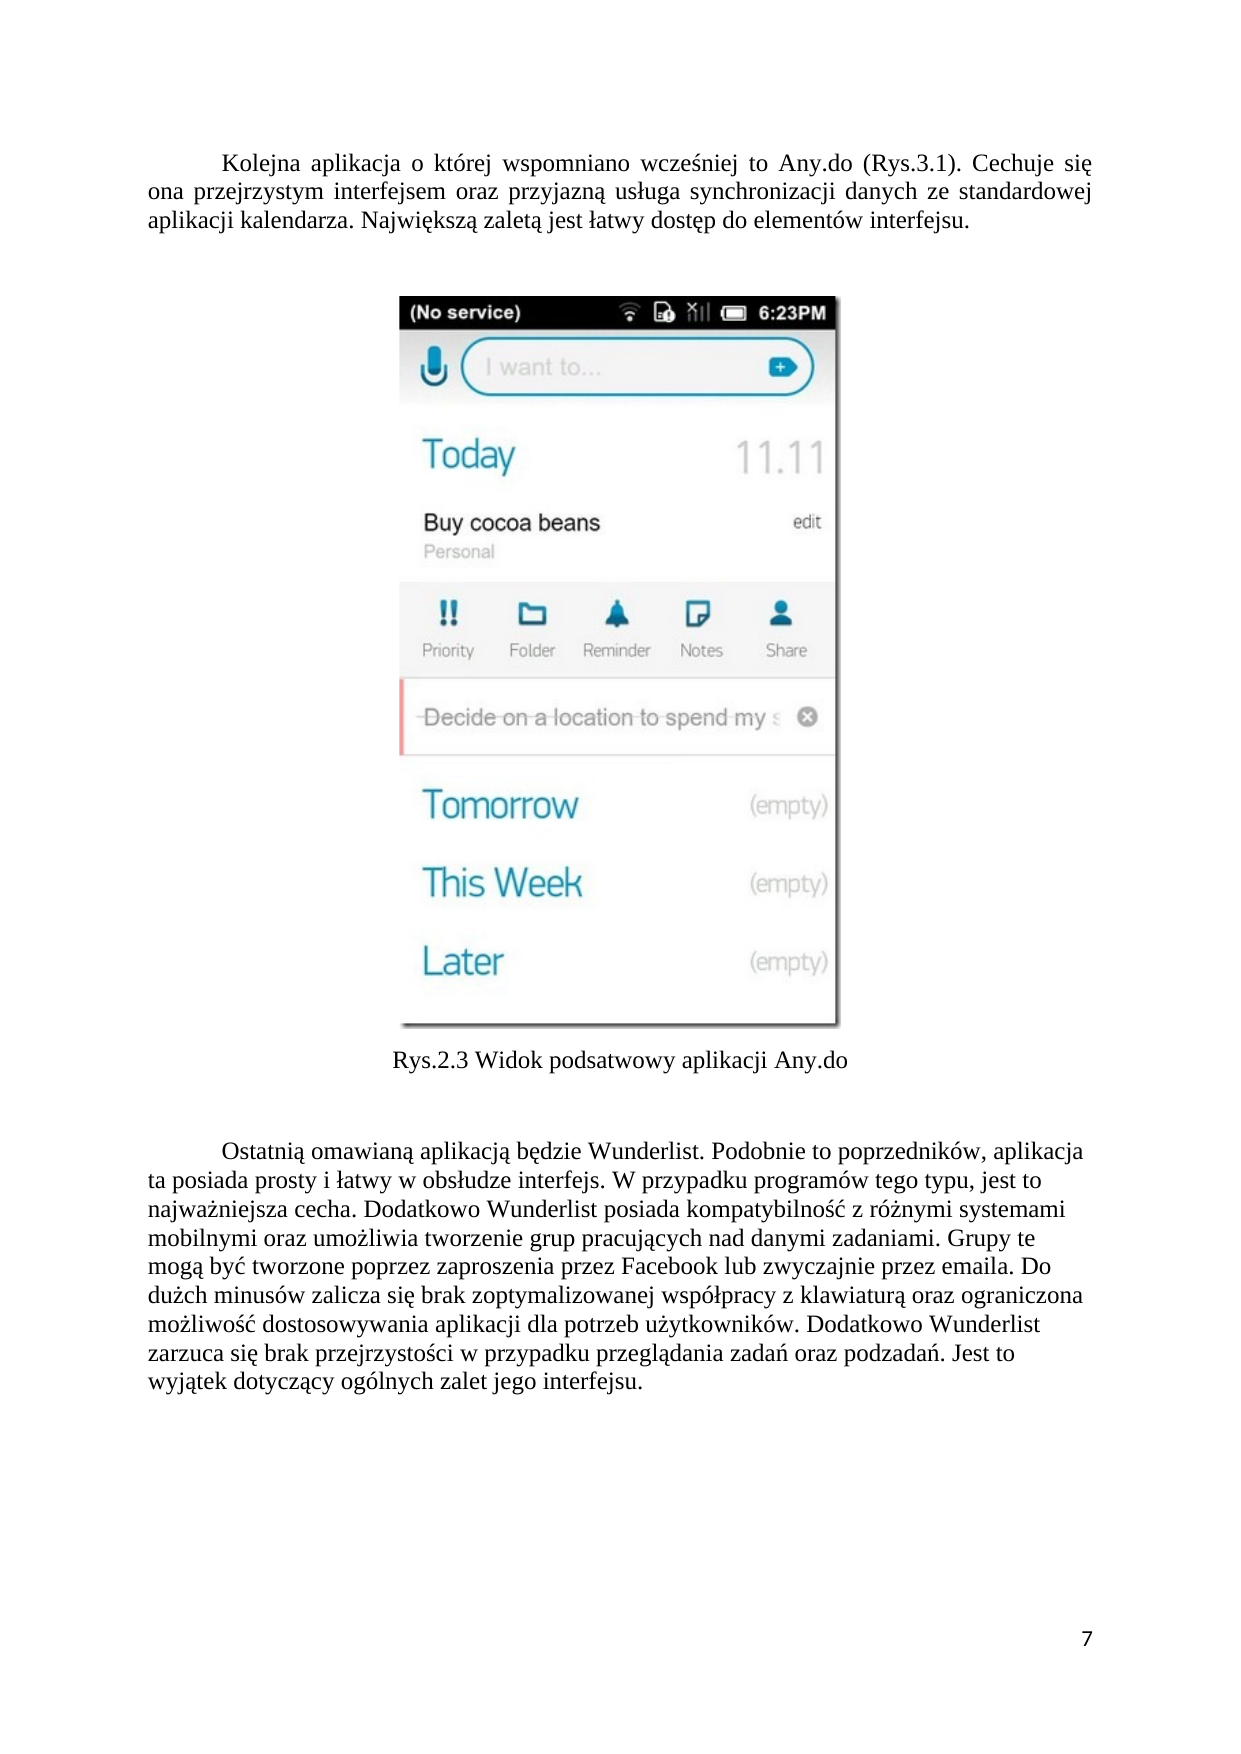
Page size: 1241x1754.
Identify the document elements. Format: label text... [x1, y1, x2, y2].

text Kolejna aplikacja o której wspomniano wcześniej to Any.do (Rys.3.1). Cechuje się ona przejrzystym interfejsem oraz przyjazną usługa synchronizacji danych ze standardowej aplikacji kalendarza. Największą zaletą jest łatwy dostęp do elementów interfejsu. [148, 148, 1093, 234]
text Rys.2.3 Widok podsatwowy aplikacji Any.do [148, 1046, 1093, 1074]
picture [399, 296, 841, 1029]
text Ostatnią omawianą aplikacją będzie Wunderlist. Podobnie to poprzedników, aplikacja ta posiada prosty i łatwy w obsłudze interfejs. W przypadku programów tego typu, jest to najważniejsza cecha. Dodatkowo Wunderlist posiada kompatybilność z różnymi systemami mobilnymi oraz umożliwia tworzenie grup pracujących nad danymi zadaniami. Grupy te mogą być tworzone poprzez zaproszenia przez Facebook lub zwyczajnie przez emaila. Do dużch minusów zalicza się brak zoptymalizowanej współpracy z klawiaturą oraz ograniczona możliwość dostosowywania aplikacji dla potrzeb użytkowników. Dodatkowo Wunderlist zarzuca się brak przejrzystości w przypadku przeglądania zadań oraz podzadań. Jest to wyjątek dotyczący ogólnych zalet jego interfejsu. [148, 1136, 1093, 1395]
